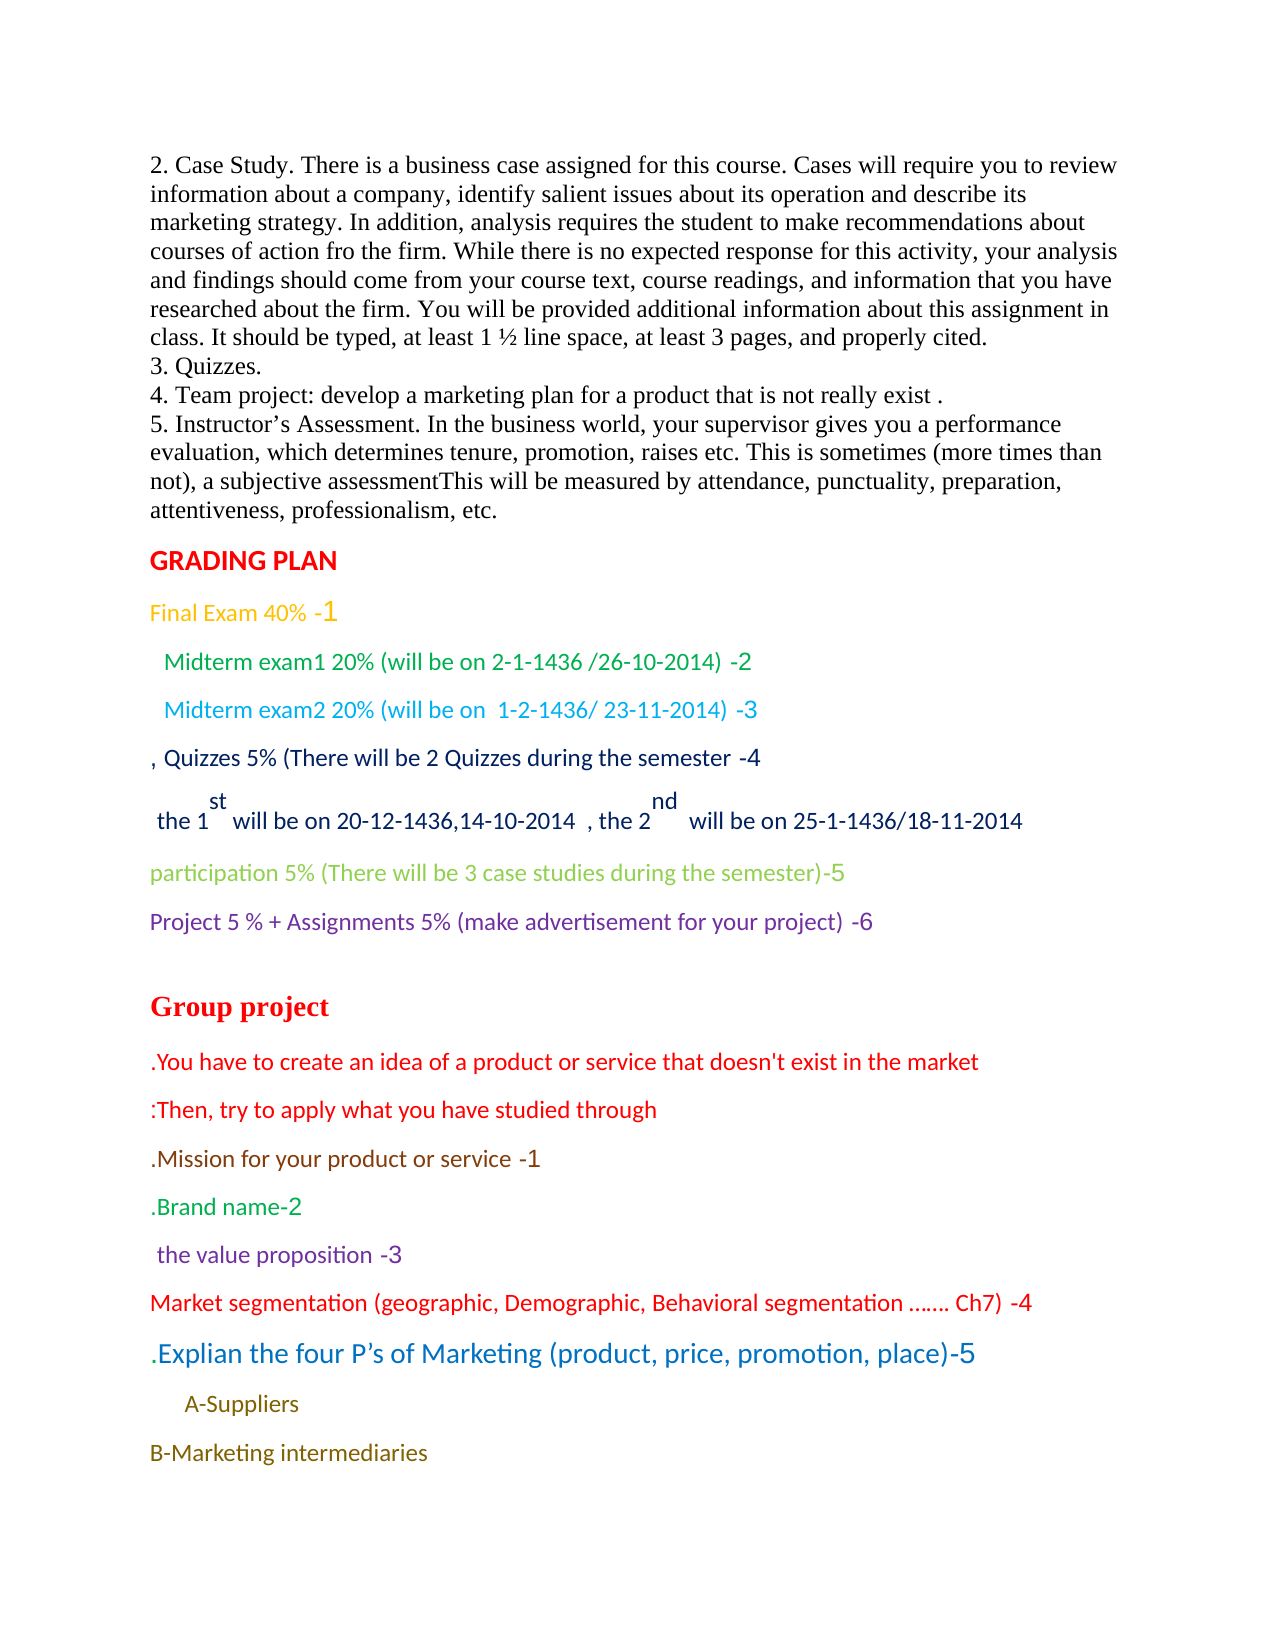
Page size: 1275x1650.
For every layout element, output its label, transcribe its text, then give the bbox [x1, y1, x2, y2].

text 5-Explian the four P’s of Marketing (product, price, promotion, place). [150, 1338, 1125, 1370]
text 3. Quizzes. [150, 351, 1125, 380]
text the 1st will be on 20-12-1436,14-10-2014 , the 2nd will be on 25-1-1436/18-11-2014 [150, 793, 1125, 839]
text 2- Midterm exam1 20% (will be on 2-1-1436 /26-10-2014) [150, 648, 1125, 676]
text 3- Midterm exam2 20% (will be on 1-2-1436/ 23-11-2014) [150, 697, 1125, 724]
text Group project [150, 989, 1125, 1023]
text GRADING PLAN [150, 544, 1125, 577]
text 4. Team project: develop a marketing plan for a product that is not really exist . [150, 380, 1125, 409]
text A-Suppliers [150, 1391, 1125, 1418]
text 1- Mission for your product or service. [150, 1145, 1125, 1172]
text Then, try to apply what you have studied through: [150, 1097, 1125, 1124]
text 4- Quizzes 5% (There will be 2 Quizzes during the semester , [150, 745, 1125, 772]
text 5. Instructor’s Assessment. In the business world, your supervisor gives you a performance evaluation, which determines tenure, promotion, raises etc. This is sometimes (more times than not), a subjective assessmentThis will be measured by attendance, punctuality, preparation, attentiveness, professionalism, etc. [150, 409, 1125, 524]
text 2. Case Study. There is a business case assigned for this course. Cases will require you to review information about a company, identify salient issues about its operation and describe its marketing strategy. In addition, analysis requires the student to make recommendations about courses of action fro the firm. While there is no expected response for this activity, your analysis and findings should come from your course text, course readings, and information that you have researched about the firm. You will be provided additional information about this assignment in class. It should be typed, at least 1 ½ line space, at least 3 pages, and properly cited. [150, 150, 1125, 351]
text You have to create an idea of a product or service that doesn't exist in the market. [150, 1049, 1125, 1076]
text 4- Market segmentation (geographic, Demographic, Behavioral segmentation ……. Ch7) [150, 1290, 1125, 1317]
text 1- Final Exam 40% [150, 597, 1125, 628]
text 3- the value proposition [150, 1242, 1125, 1269]
text B-Marketing intermediaries [150, 1439, 1125, 1466]
text 6- Project 5 % + Assignments 5% (make advertisement for your project) [150, 908, 1125, 935]
text 2-Brand name. [150, 1193, 1125, 1221]
text 5-participation 5% (There will be 3 case studies during the semester) [150, 860, 1125, 887]
